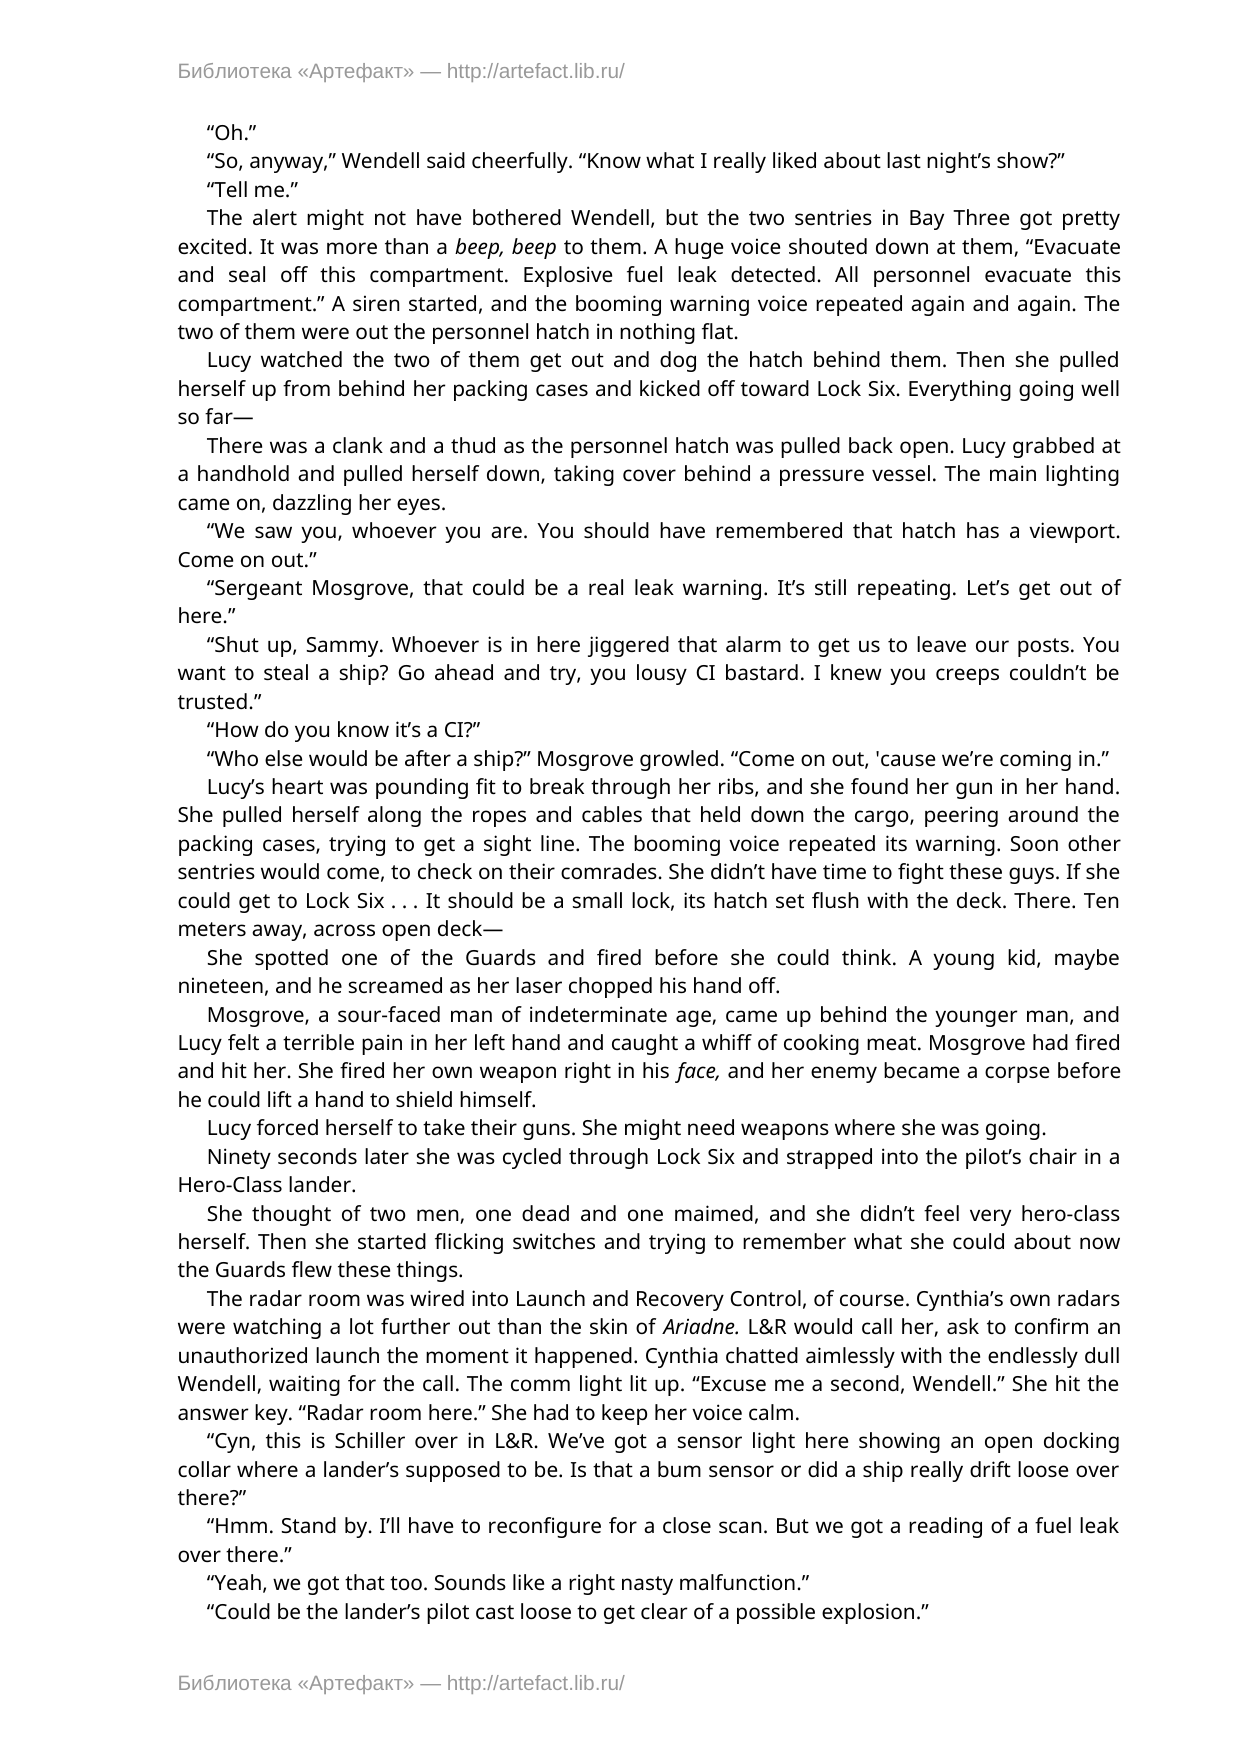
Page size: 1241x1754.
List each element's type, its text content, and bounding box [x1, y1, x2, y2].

text Ninety seconds later she was cycled through Lock Six and strapped into the pilot’s chair in a Hero-Class lander. [177, 1142, 1122, 1199]
text Lucy watched the two of them get out and dog the hatch behind them. Then she pulled herself up from behind her packing cases and kicked off toward Lock Six. Everything going well so far— [177, 346, 1122, 431]
text “How do you know it’s a CI?” [177, 715, 1122, 744]
text Mosgrove, a sour-faced man of indeterminate age, came up behind the younger man, and Lucy felt a terrible pain in her left hand and caught a whiff of cooking meat. Mosgrove had fired and hit her. She fired her own weapon right in his face, and her enemy became a corpse before he could lift a hand to shield himself. [177, 1000, 1122, 1113]
text “Yeah, we got that too. Sounds like a right nasty malfunction.” [177, 1568, 1122, 1597]
text “Could be the lander’s pilot cast loose to get clear of a possible explosion.” [177, 1597, 1122, 1625]
text “We saw you, whoever you are. You should have remembered that hatch has a viewport. Come on out.” [177, 516, 1122, 573]
text “Who else would be after a ship?” Mosgrove growled. “Come on out, 'cause we’re coming in.” [177, 744, 1122, 772]
text The alert might not have bothered Wendell, but the two sentries in Bay Three got pretty excited. It was more than a beep, beep to them. A huge voice shouted down at them, “Evacuate and seal off this compartment. Explosive fuel leak detected. All personnel evacuate this compartment.” A siren started, and the booming warning voice repeated again and again. The two of them were out the personnel hatch in nothing flat. [177, 203, 1122, 346]
text The radar room was wired into Launch and Recovery Control, of course. Cynthia’s own radars were watching a lot further out than the skin of Ariadne. L&R would call her, ask to confirm an unauthorized launch the moment it happened. Cynthia chatted aimlessly with the endlessly dull Wendell, waiting for the call. The comm light lit up. “Excuse me a second, Wendell.” She hit the answer key. “Radar room here.” She had to keep her voice calm. [177, 1284, 1122, 1426]
text She spotted one of the Guards and fired before she could think. A young kid, maybe nineteen, and he screamed as her laser chopped his hand off. [177, 943, 1122, 1000]
text Lucy’s heart was pounding fit to break through her ribs, and she found her gun in her hand. She pulled herself along the ropes and cables that held down the cargo, peering around the packing cases, trying to get a sight line. The booming voice repeated its warning. Soon other sentries would come, to check on their comrades. She didn’t have time to fight these guys. If she could get to Lock Six . . . It should be a small lock, its hatch set flush with the deck. There. Ten meters away, across open deck— [177, 772, 1122, 943]
text “So, anyway,” Wendell said cheerfully. “Know what I really liked about last night’s show?” [177, 147, 1122, 175]
text “Shut up, Sammy. Whoever is in here jiggered that alarm to get us to leave our posts. You want to steal a ship? Go ahead and try, you lousy CI bastard. I knew you creeps couldn’t be trusted.” [177, 630, 1122, 715]
text She thought of two men, one dead and one maimed, and she didn’t feel very hero-class herself. Then she started flicking switches and trying to remember what she could about now the Guards flew these things. [177, 1199, 1122, 1284]
text “Hmm. Stand by. I’ll have to reconfigure for a close scan. But we got a reading of a fuel leak over there.” [177, 1512, 1122, 1568]
text Lucy forced herself to take their guns. She might need weapons where she was going. [177, 1113, 1122, 1142]
text There was a clank and a thud as the personnel hatch was pulled back open. Lucy grabbed at a handhold and pulled herself down, taking cover behind a pressure vessel. The main lighting came on, dazzling her eyes. [177, 431, 1122, 516]
text “Sergeant Mosgrove, that could be a real leak warning. It’s still repeating. Let’s get out of here.” [177, 573, 1122, 630]
text “Tell me.” [177, 175, 1122, 203]
text “Oh.” [177, 118, 1122, 147]
text “Cyn, this is Schiller over in L&R. We’ve got a sensor light here showing an open docking collar where a lander’s supposed to be. Is that a bum sensor or did a ship really drift loose over there?” [177, 1426, 1122, 1512]
